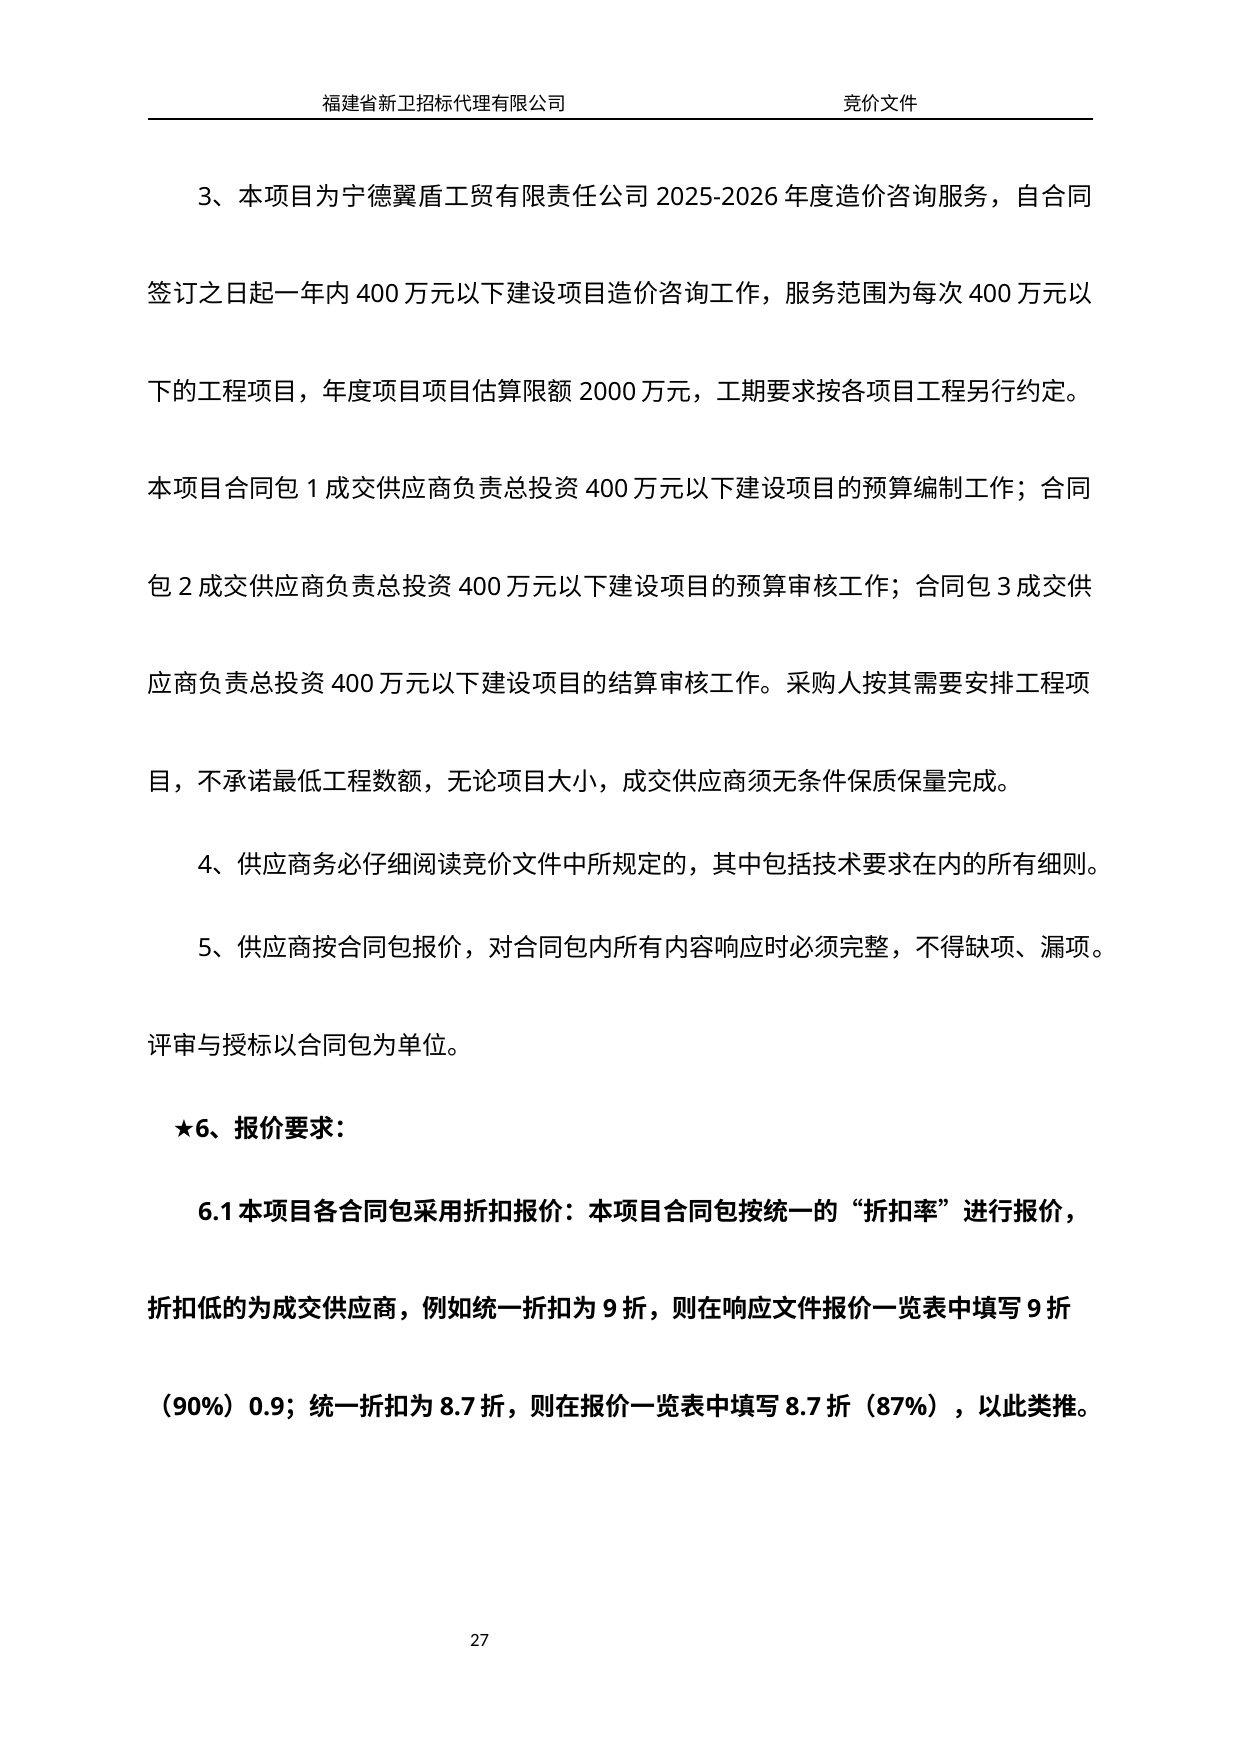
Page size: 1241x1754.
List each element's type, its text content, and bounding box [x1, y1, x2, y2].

text ★6、报价要求： [148, 1094, 1093, 1159]
text 6.1本项目各合同包采用折扣报价：本项目合同包按统一的“折扣率”进行报价，折扣低的为成交供应商，例如统一折扣为9折，则在响应文件报价一览表中填写9折（90%）0.9；统一折扣为8.7折，则在报价一览表中填写8.7折（87%），以此类推。 [148, 1177, 1093, 1534]
list 5、供应商按合同包报价，对合同包内所有内容响应时必须完整，不得缺项、漏项。评审与授标以合同包为单位。 [148, 913, 1093, 1076]
list 3、本项目为宁德翼盾工贸有限责任公司2025-2026年度造价咨询服务，自合同签订之日起一年内400万元以下建设项目造价咨询工作，服务范围为每次400万元以下的工程项目，年度项目项目估算限额2000万元，工期要求按各项目工程另行约定。本项目合同包1成交供应商负责总投资400万元以下建设项目的预算编制工作；合同包2成交供应商负责总投资400万元以下建设项目的预算审核工作；合同包3成交供应商负责总投资400万元以下建设项目的结算审核工作。采购人按其需要安排工程项目，不承诺最低工程数额，无论项目大小，成交供应商须无条件保质保量完成。 [148, 162, 1093, 812]
list 4、供应商务必仔细阅读竞价文件中所规定的，其中包括技术要求在内的所有细则。 [148, 830, 1093, 895]
